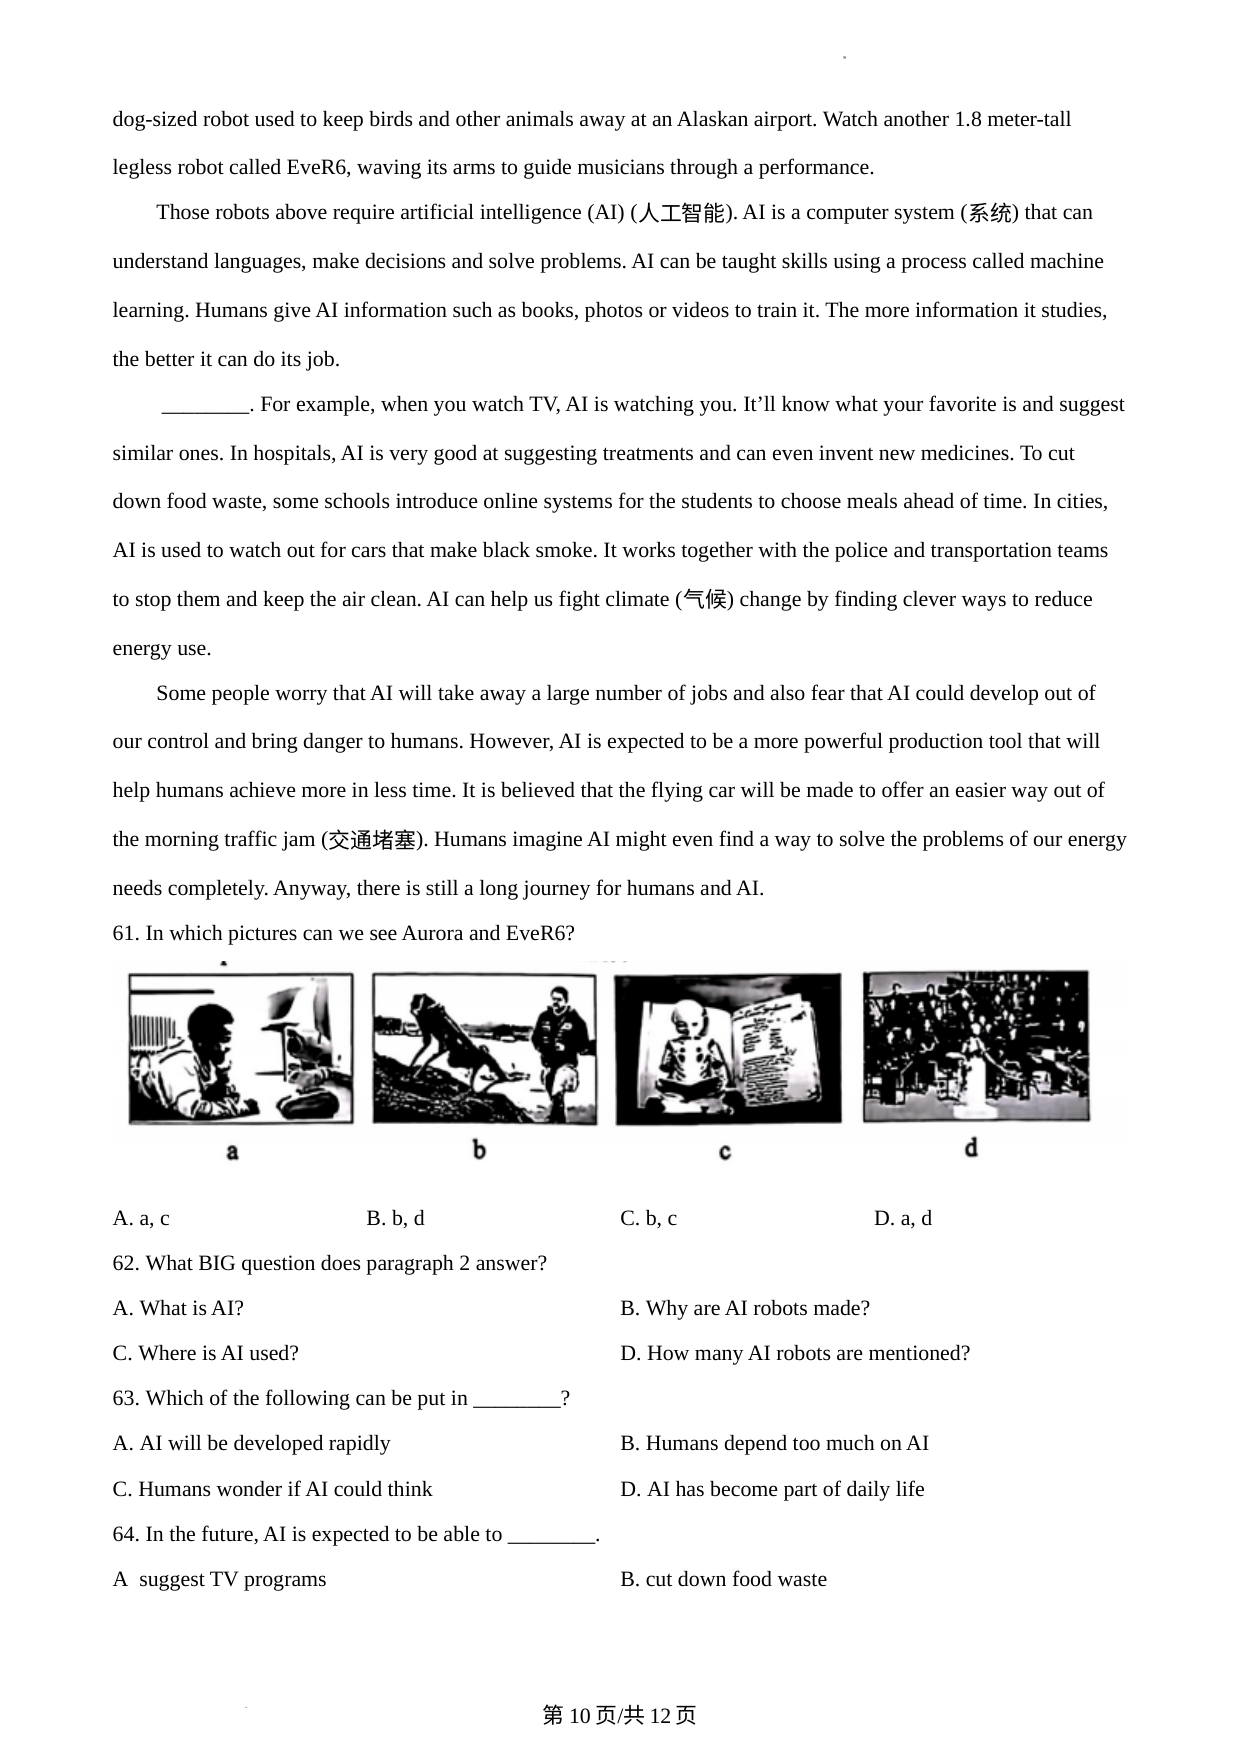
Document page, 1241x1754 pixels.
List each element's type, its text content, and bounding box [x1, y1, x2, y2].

text A. a, c B. b, d C. b, c D. a, d [112, 1201, 1128, 1234]
text Those robots above require artificial intelligence (AI) (人工智能). AI is a computer system (系统) that can understand languages, make decisions and solve problems. AI can be taught skills using a process called machine learning. Humans give AI information such as books, photos or videos to train it. The more information it studies, the better it can do its job. [112, 196, 1128, 374]
text A. What is AI? B. Why are AI robots made? [112, 1291, 1128, 1324]
text 61. In which pictures can we see Aurora and EveR6? [112, 916, 1128, 948]
picture [112, 961, 1127, 1172]
text Some people worry that AI will take away a large number of jobs and also fear that AI could develop out of our control and bring danger to humans. However, AI is expected to be a more powerful production tool that will help humans achieve more in less time. It is believed that the flying car will be made to offer an easier way out of the morning traffic jam (交通堵塞). Humans imagine AI might even find a way to solve the problems of our energy needs completely. Anyway, there is still a long journey for humans and AI. [112, 676, 1128, 903]
text 63. Which of the following can be put in ________? [112, 1382, 1128, 1414]
text ________. For example, when you watch TV, AI is watching you. It’ll know what your favorite is and suggest similar ones. In hospitals, AI is very good at suggesting treatments and can even invent new medicines. To cut down food waste, some schools introduce online systems for the students to choose meals ahead of time. In cities, AI is used to watch out for cars that make black smoke. It works together with the police and transportation teams to stop them and keep the air clean. AI can help us fight climate (气候) change by finding clever ways to reduce energy use. [112, 387, 1128, 663]
text 62. What BIG question does paragraph 2 answer? [112, 1246, 1128, 1279]
text A suggest TV programs B. cut down food waste [112, 1562, 1128, 1594]
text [112, 102, 1128, 183]
text C. Humans wonder if AI could think D. AI has become part of daily life [112, 1472, 1128, 1504]
text C. Where is AI used? D. How many AI robots are mentioned? [112, 1337, 1128, 1369]
text A. AI will be developed rapidly B. Humans depend too much on AI [112, 1427, 1128, 1459]
text 64. In the future, AI is expected to be able to ________. [112, 1517, 1128, 1549]
